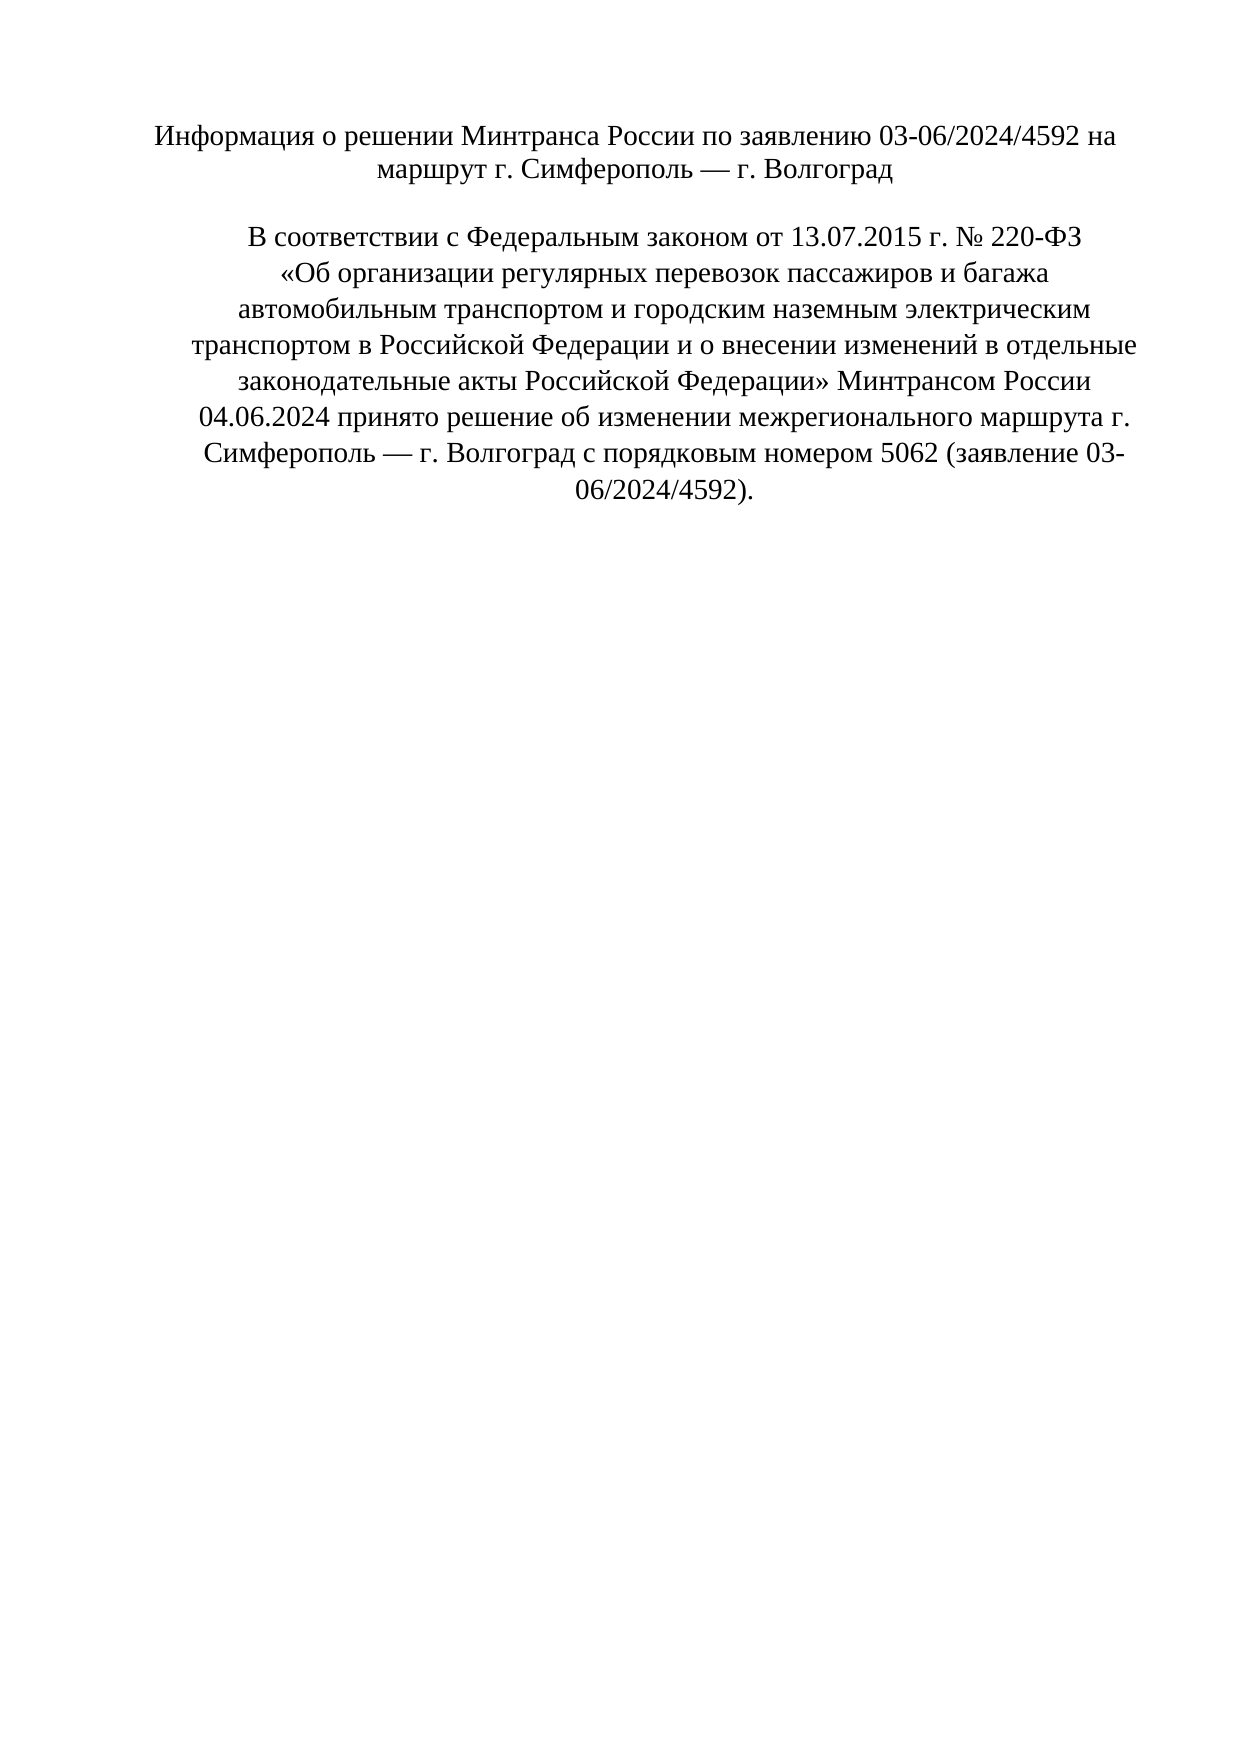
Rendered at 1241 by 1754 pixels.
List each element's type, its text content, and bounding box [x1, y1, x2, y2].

text Информация о решении Минтранса России по заявлению 03-06/2024/4592 на маршрут г. Симферополь — г. Волгоград [118, 118, 1152, 185]
text В соответствии с Федеральным законом от 13.07.2015 г. № 220-ФЗ «Об организации регулярных перевозок пассажиров и багажа автомобильным транспортом и городским наземным электрическим транспортом в Российской Федерации и о внесении изменений в отдельные законодательные акты Российской Федерации» Минтрансом России 04.06.2024 принято решение об изменении межрегионального маршрута г. Симферополь — г. Волгоград с порядковым номером 5062 (заявление 03-06/2024/4592). [177, 219, 1152, 505]
